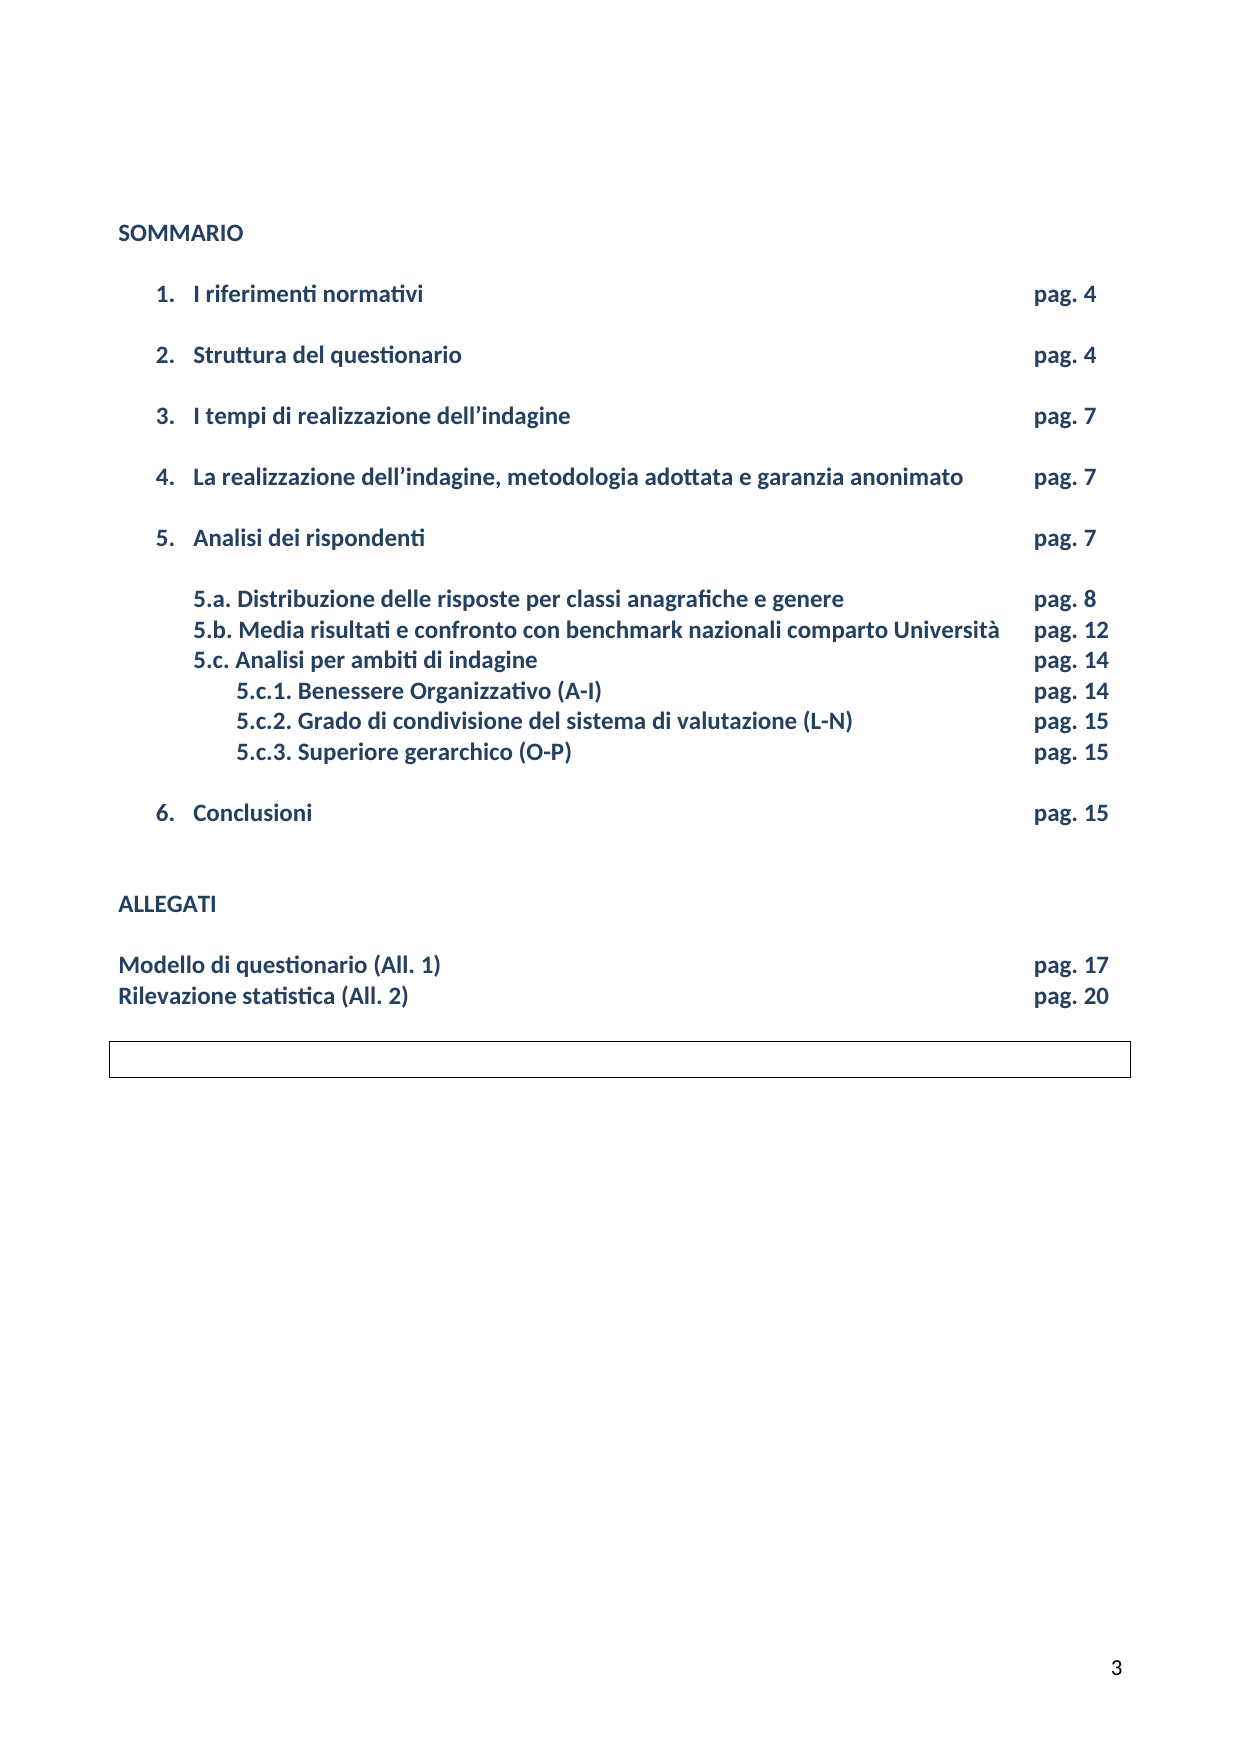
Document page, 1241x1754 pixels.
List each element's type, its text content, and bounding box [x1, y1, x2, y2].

text ALLEGATI [118, 888, 1122, 919]
list 5.c. Analisi per ambiti di indagine pag. 14 [193, 644, 1122, 675]
list 5.a. Distribuzione delle risposte per classi anagrafiche e genere pag. 8 [193, 583, 1122, 614]
list 5.c.3. Superiore gerarchico (O-P) pag. 15 [193, 736, 1122, 766]
list 5.b. Media risultati e confronto con benchmark nazionali comparto Università pag. 12 [193, 614, 1122, 644]
text SOMMARIO [118, 217, 1122, 247]
list La realizzazione dell’indagine, metodologia adottata e garanzia anonimato pag. 7 [156, 461, 1122, 492]
list 5.c.2. Grado di condivisione del sistema di valutazione (L-N) pag. 15 [193, 705, 1122, 736]
list 5.c.1. Benessere Organizzativo (A-I) pag. 14 [193, 675, 1122, 705]
text Rilevazione statistica (All. 2) pag. 20 [118, 980, 1122, 1011]
list Analisi dei rispondenti pag. 7 [156, 522, 1122, 553]
list I tempi di realizzazione dell’indagine pag. 7 [156, 400, 1122, 431]
list Conclusioni pag. 15 [156, 797, 1122, 827]
text Modello di questionario (All. 1) pag. 17 [118, 949, 1122, 980]
list I riferimenti normativi pag. 4 [156, 278, 1122, 308]
list Struttura del questionario pag. 4 [156, 339, 1122, 369]
